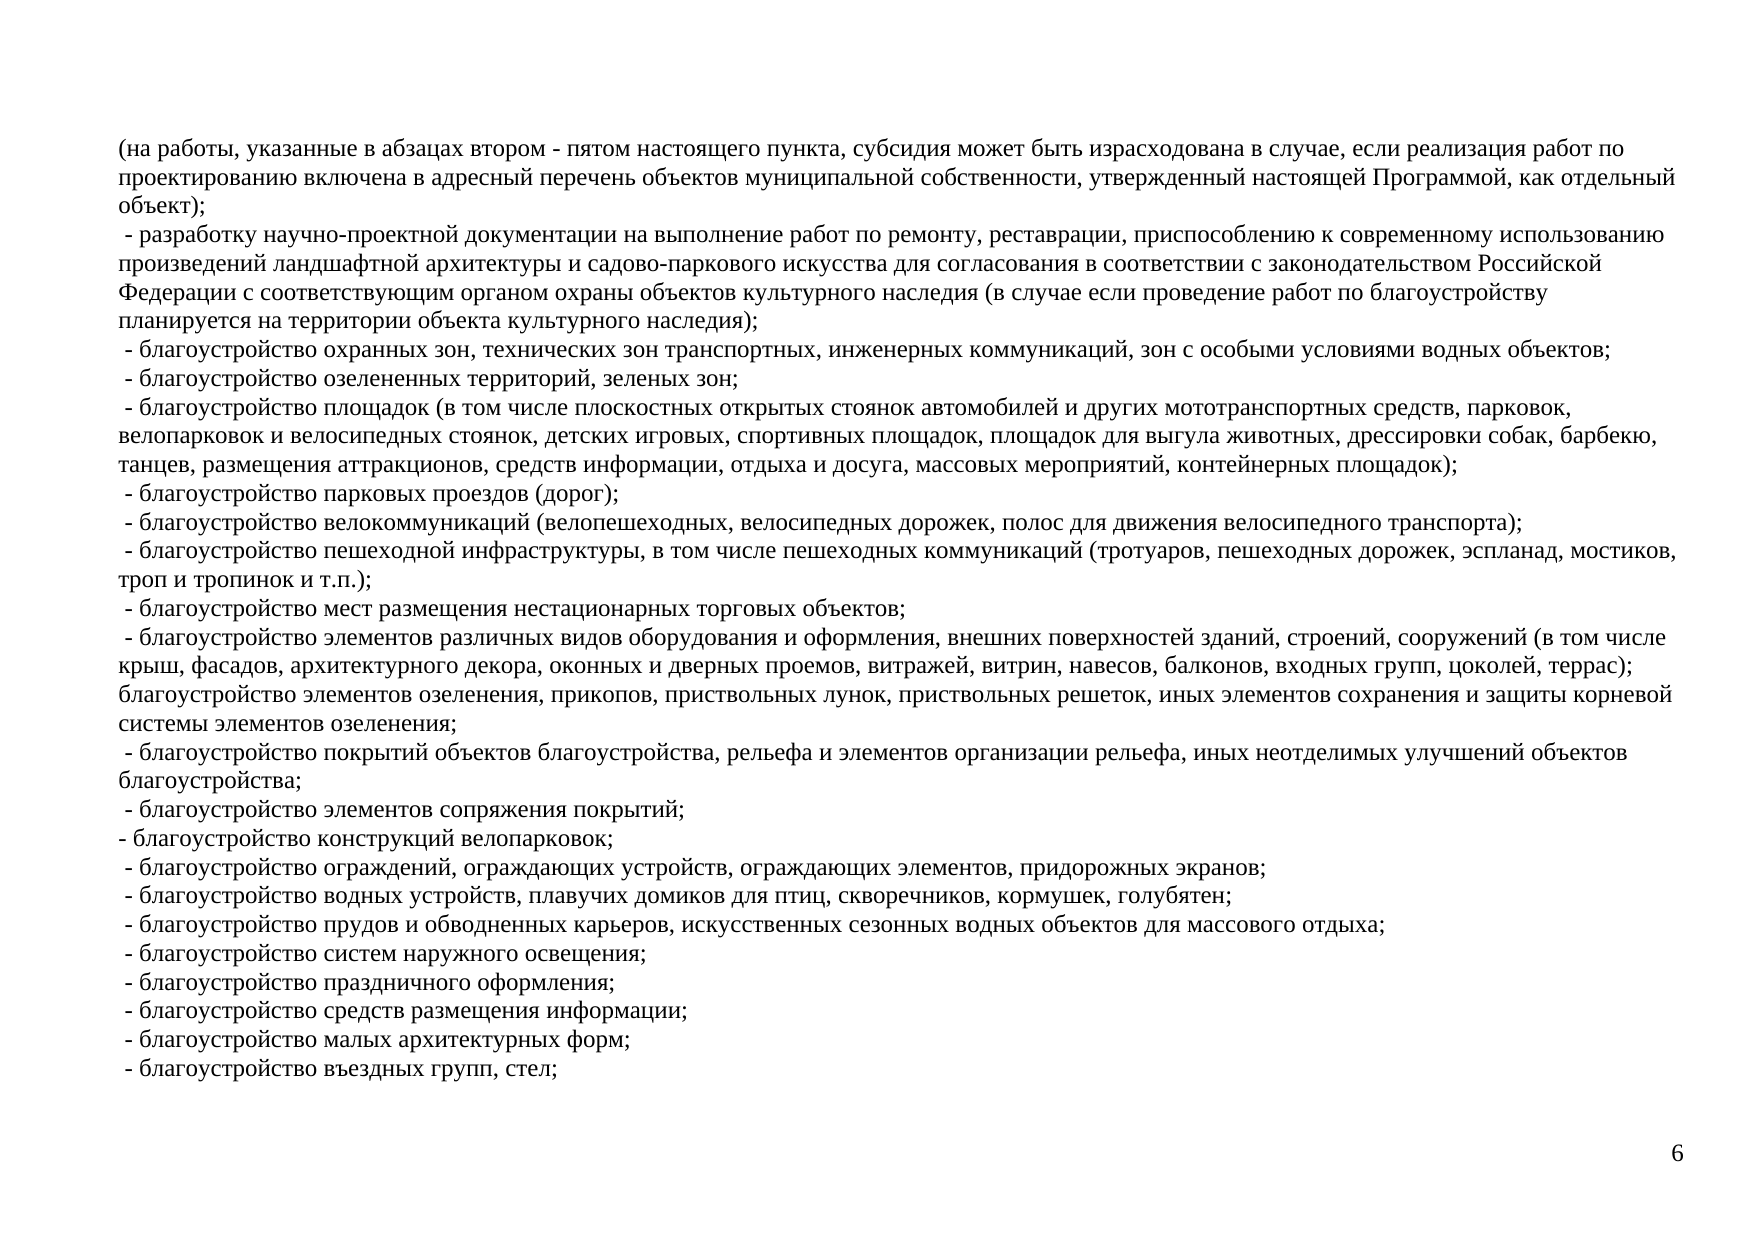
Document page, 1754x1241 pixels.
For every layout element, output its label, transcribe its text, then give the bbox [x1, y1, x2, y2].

text - благоустройство элементов сопряжения покрытий; [118, 794, 1683, 823]
text - благоустройство элементов различных видов оборудования и оформления, внешних поверхностей зданий, строений, сооружений (в том числе крыш, фасадов, архитектурного декора, оконных и дверных проемов, витражей, витрин, навесов, балконов, входных групп, цоколей, террас); [118, 622, 1683, 679]
text - благоустройство водных устройств, плавучих домиков для птиц, скворечников, кормушек, голубятен; [118, 880, 1683, 909]
text - благоустройство конструкций велопарковок; [118, 823, 1683, 852]
text - благоустройство велокоммуникаций (велопешеходных, велосипедных дорожек, полос для движения велосипедного транспорта); [118, 507, 1683, 535]
text благоустройство элементов озеленения, прикопов, приствольных лунок, приствольных решеток, иных элементов сохранения и защиты корневой системы элементов озеленения; [118, 679, 1683, 737]
text - благоустройство охранных зон, технических зон транспортных, инженерных коммуникаций, зон с особыми условиями водных объектов; [118, 334, 1683, 363]
text - благоустройство средств размещения информации; [118, 995, 1683, 1024]
text - благоустройство мест размещения нестационарных торговых объектов; [118, 593, 1683, 622]
text - благоустройство покрытий объектов благоустройства, рельефа и элементов организации рельефа, иных неотделимых улучшений объектов благоустройства; [118, 737, 1683, 794]
text - благоустройство въездных групп, стел; [118, 1053, 1683, 1082]
text (на работы, указанные в абзацах втором - пятом настоящего пункта, субсидия может быть израсходована в случае, если реализация работ по проектированию включена в адресный перечень объектов муниципальной собственности, утвержденный настоящей Программой, как отдельный объект); [118, 133, 1683, 219]
text - благоустройство праздничного оформления; [118, 967, 1683, 995]
text - благоустройство пешеходной инфраструктуры, в том числе пешеходных коммуникаций (тротуаров, пешеходных дорожек, эспланад, мостиков, троп и тропинок и т.п.); [118, 535, 1683, 593]
text - благоустройство площадок (в том числе плоскостных открытых стоянок автомобилей и других мототранспортных средств, парковок, велопарковок и велосипедных стоянок, детских игровых, спортивных площадок, площадок для выгула животных, дрессировки собак, барбекю, танцев, размещения аттракционов, средств информации, отдыха и досуга, массовых мероприятий, контейнерных площадок); [118, 392, 1683, 478]
text - благоустройство ограждений, ограждающих устройств, ограждающих элементов, придорожных экранов; [118, 852, 1683, 880]
text - благоустройство озелененных территорий, зеленых зон; [118, 363, 1683, 392]
text - благоустройство парковых проездов (дорог); [118, 478, 1683, 507]
text - благоустройство систем наружного освещения; [118, 938, 1683, 967]
text - благоустройство малых архитектурных форм; [118, 1024, 1683, 1053]
text - благоустройство прудов и обводненных карьеров, искусственных сезонных водных объектов для массового отдыха; [118, 909, 1683, 938]
text - разработку научно-проектной документации на выполнение работ по ремонту, реставрации, приспособлению к современному использованию произведений ландшафтной архитектуры и садово-паркового искусства для согласования в соответствии с законодательством Российской Федерации с соответствующим органом охраны объектов культурного наследия (в случае если проведение работ по благоустройству планируется на территории объекта культурного наследия); [118, 219, 1683, 334]
